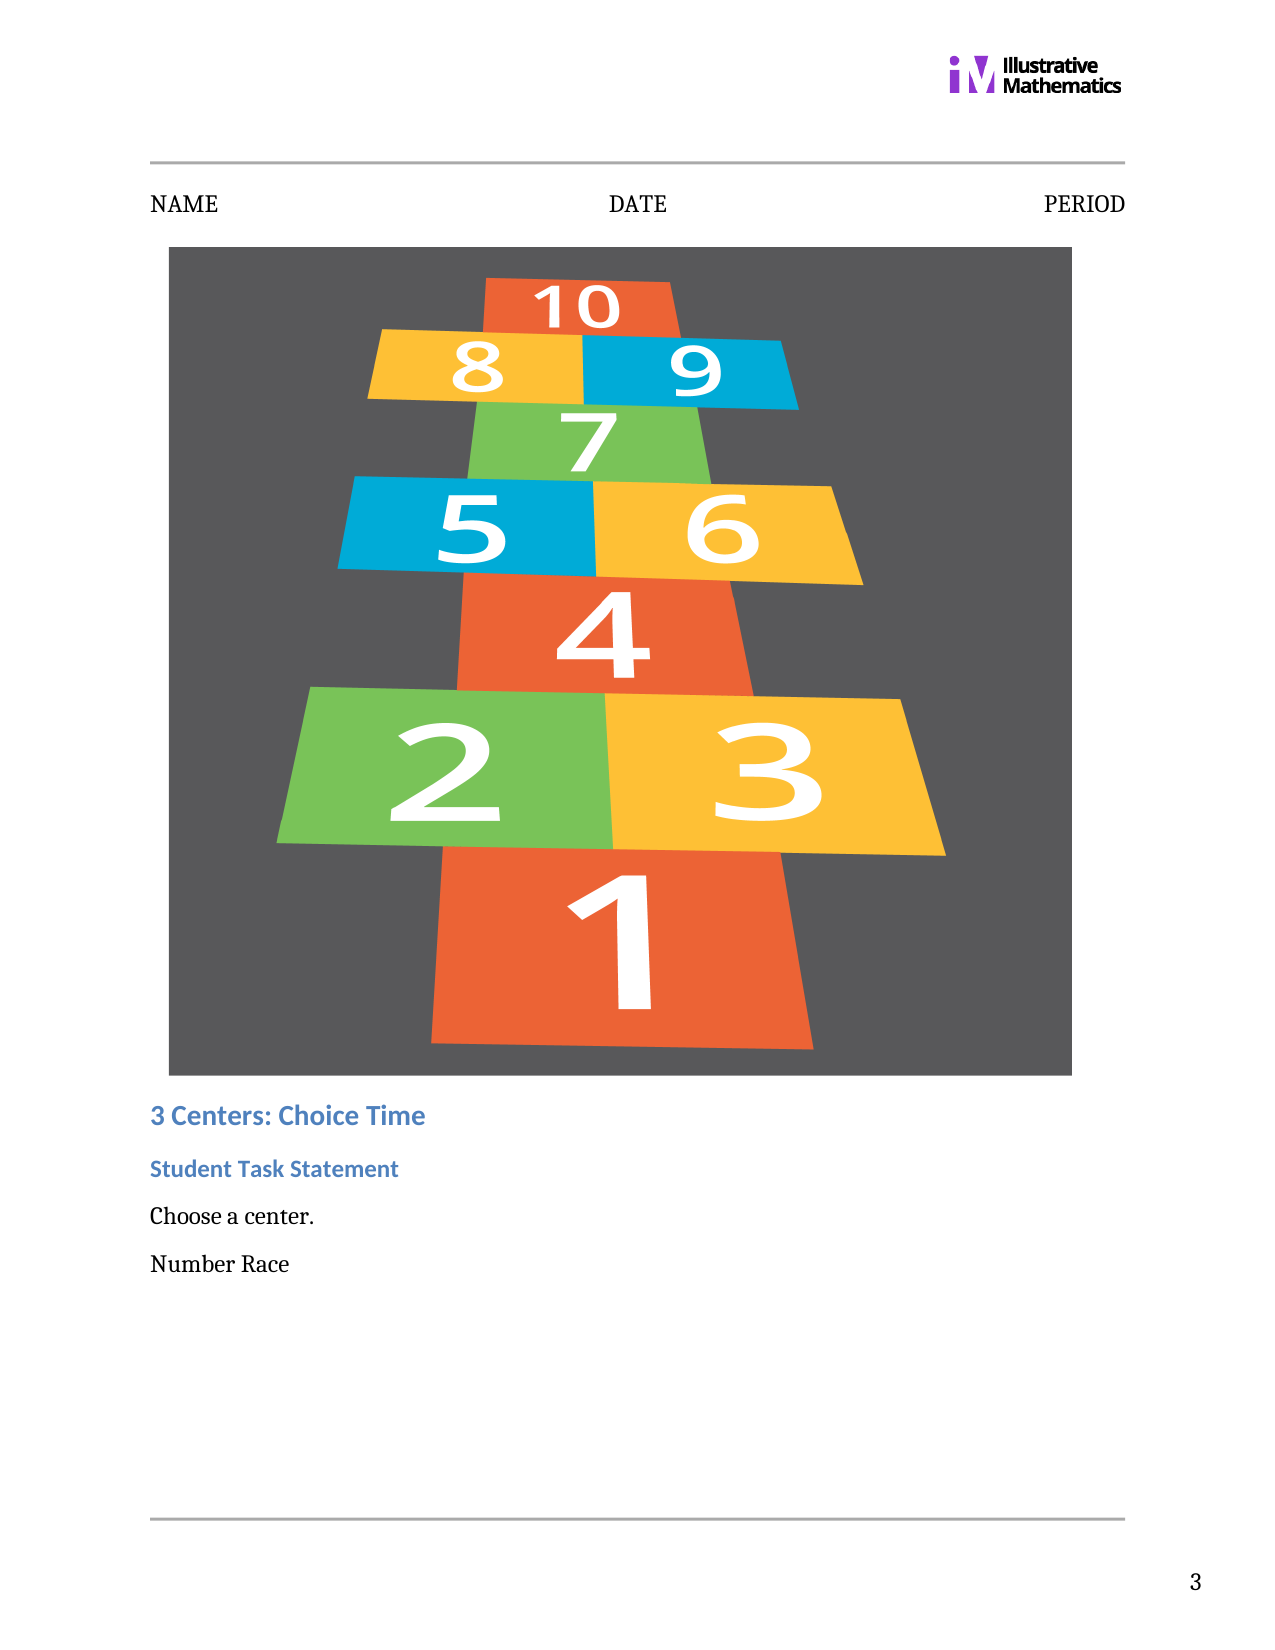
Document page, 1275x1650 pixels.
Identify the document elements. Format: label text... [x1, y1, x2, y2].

text Choose a center. [150, 1202, 1125, 1231]
subtitle 3 Centers: Choice Time [150, 1097, 1125, 1132]
picture [949, 55, 1121, 93]
subtitle Student Task Statement [150, 1153, 1125, 1183]
text Number Race [150, 1250, 1125, 1278]
picture [168, 247, 1072, 1076]
